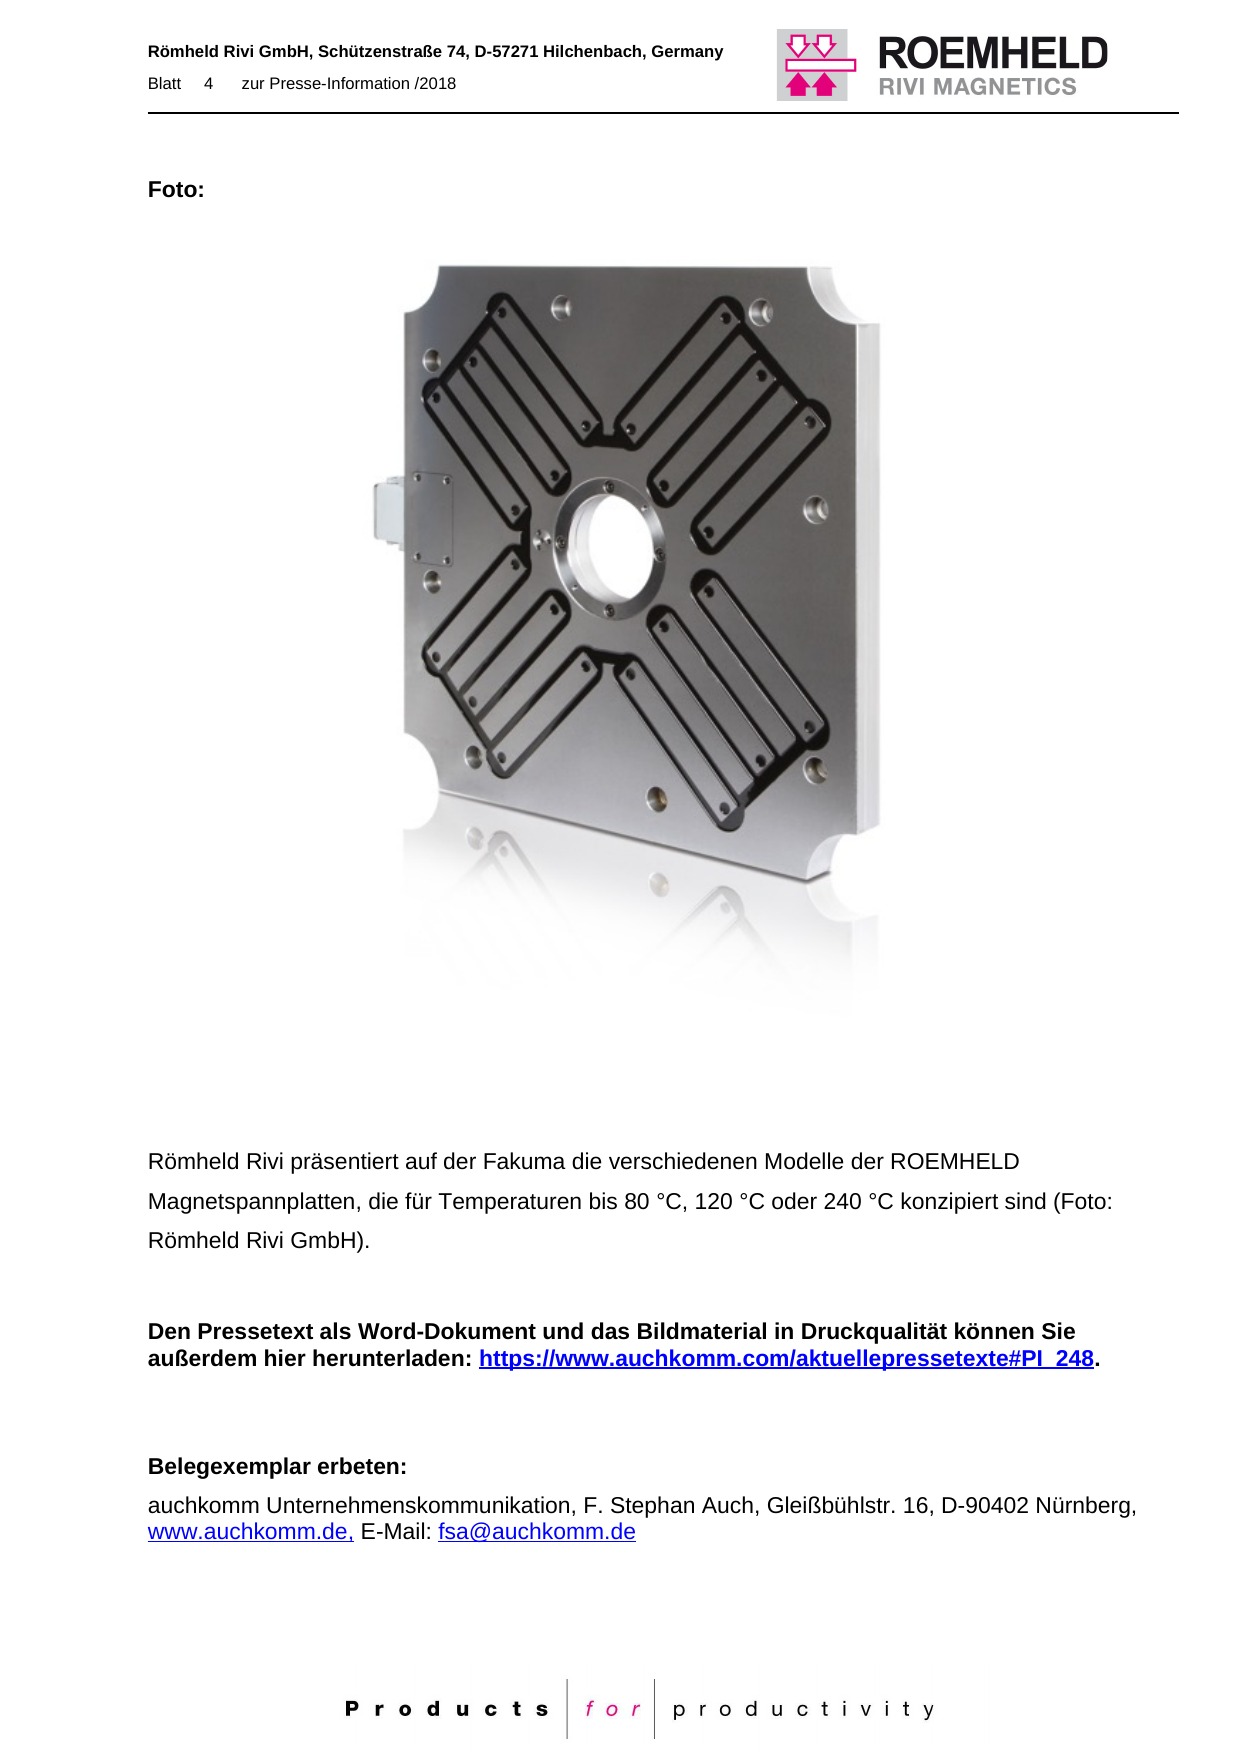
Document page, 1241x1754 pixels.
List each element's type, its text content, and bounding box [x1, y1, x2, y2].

text Belegexemplar erbeten: [148, 1453, 1162, 1479]
picture [299, 1663, 990, 1749]
text auchkomm Unternehmenskommunikation, F. Stephan Auch, Gleißbühlstr. 16, D-90402 Nürnberg, www.auchkomm.de, E-Mail: fsa@auchkomm.de [148, 1492, 1162, 1544]
text Römheld Rivi präsentiert auf der Fakuma die verschiedenen Modelle der ROEMHELD Magnetspannplatten, die für Temperaturen bis 80 °C, 120 °C oder 240 °C konzipiert sind (Foto: Römheld Rivi GmbH). [148, 1148, 1162, 1254]
text Foto: [148, 176, 1162, 202]
picture [147, 214, 955, 1136]
text Den Pressetext als Word-Dokument und das Bildmaterial in Druckqualität können Sie außerdem hier herunterladen: https://www.auchkomm.com/aktuellepressetexte#PI_248. [148, 1318, 1162, 1371]
picture [776, 29, 1108, 101]
